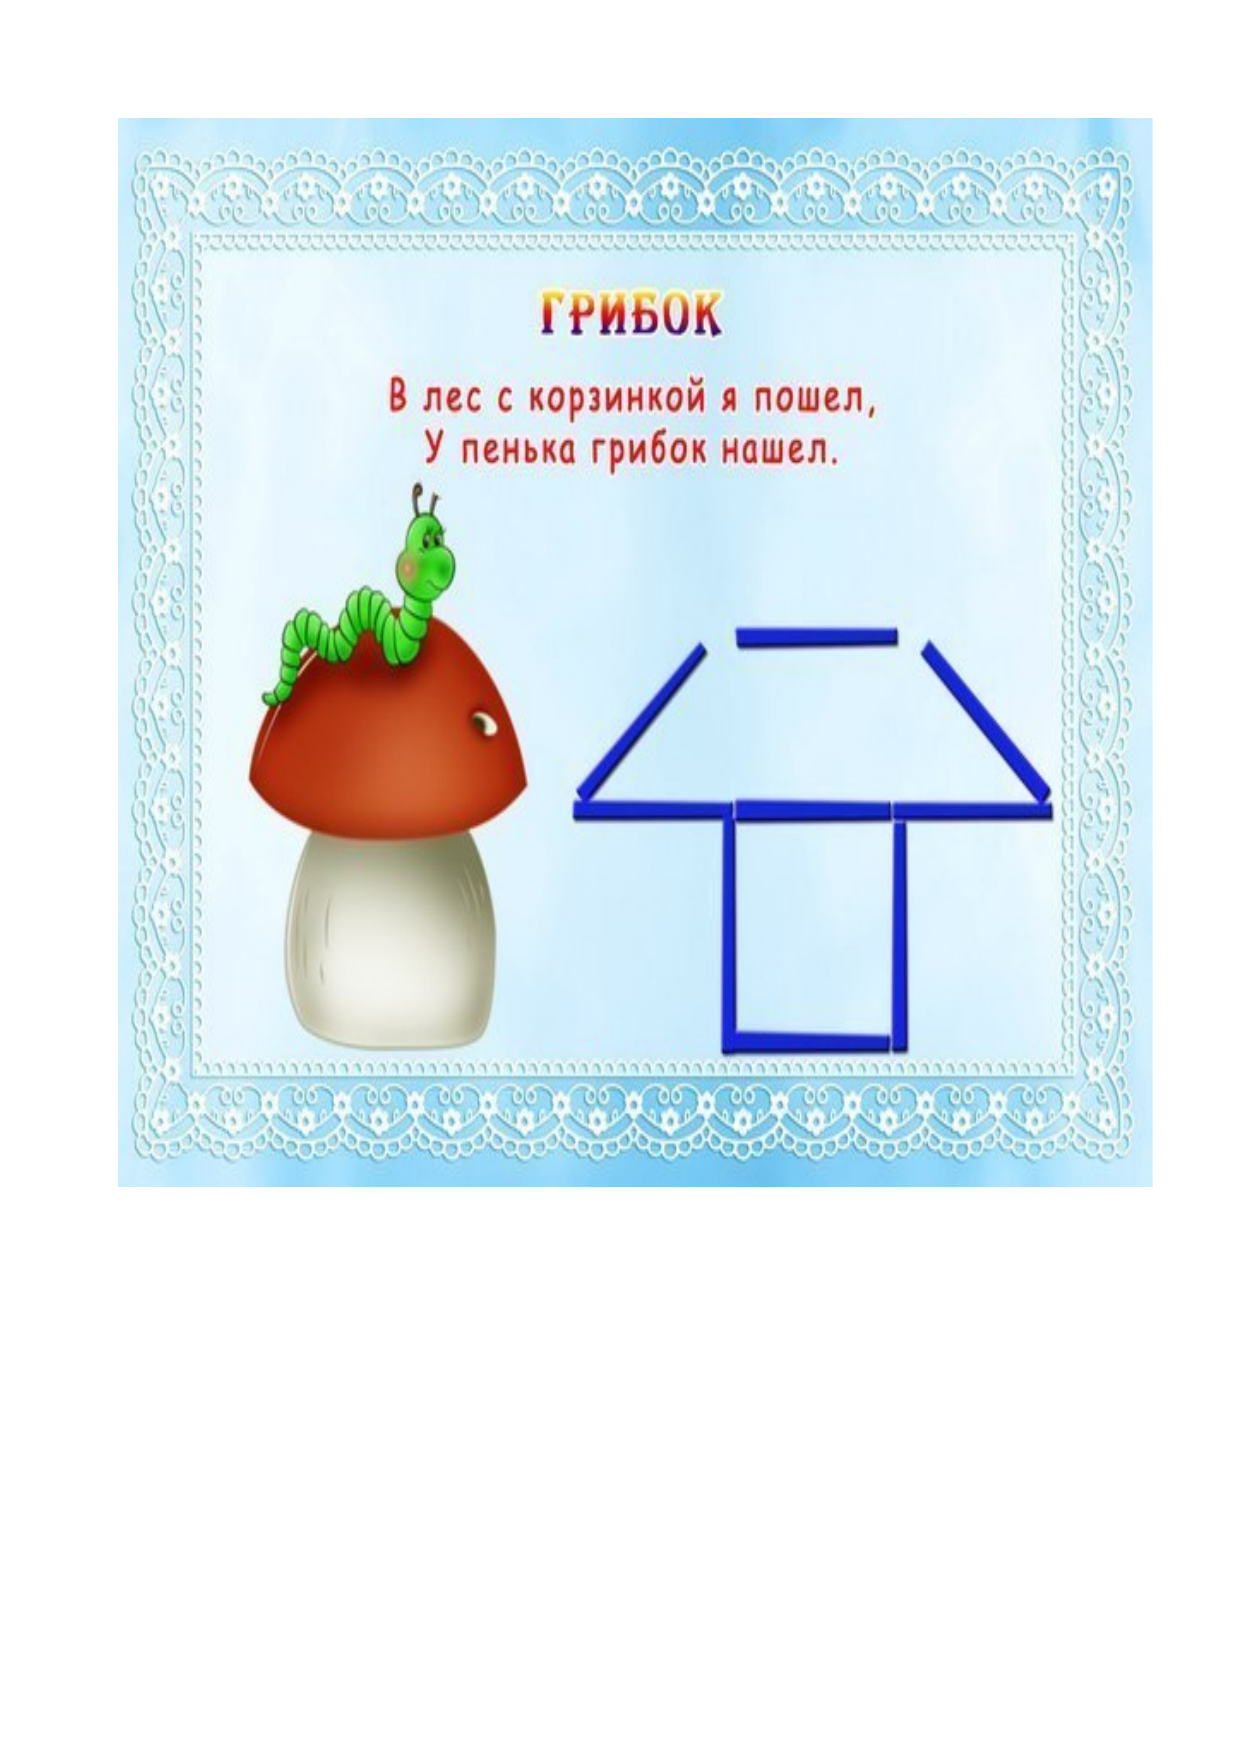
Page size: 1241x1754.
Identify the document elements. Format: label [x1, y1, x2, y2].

picture [118, 118, 1153, 1187]
